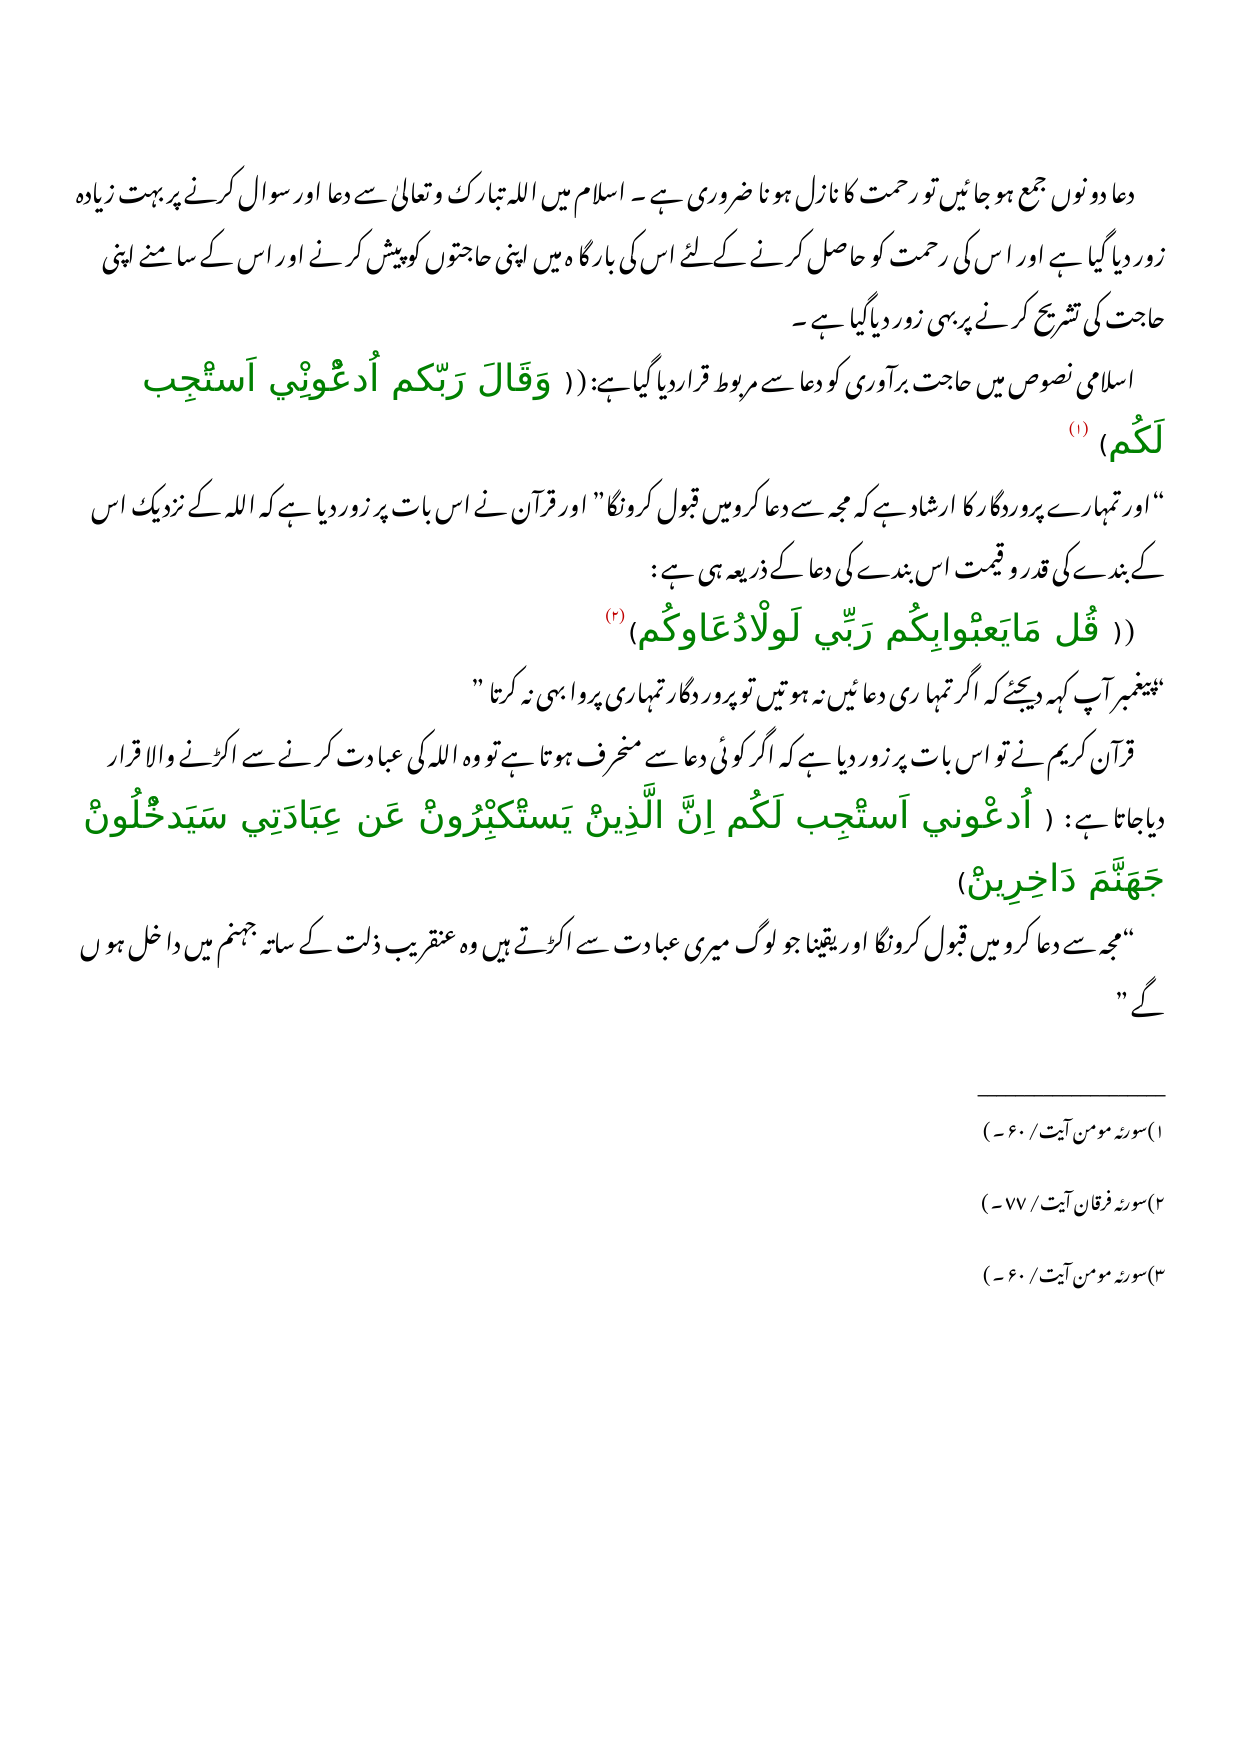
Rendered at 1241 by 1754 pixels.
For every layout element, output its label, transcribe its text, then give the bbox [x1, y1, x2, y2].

text ٣)سورئہ مومن آیت/ ۶٠ ۔ ) [75, 1247, 1165, 1294]
text ____________________ ١)سورئہ مومن آیت/ ۶٠ ۔ ) [75, 1056, 1165, 1150]
text قرآن کریم نے تو اس بات پر زور دیا ہے کہ اگر کو ئی دعا سے منحرف ہو تا ہے تو وہ الله کی عبا دت کر نے سے اکڑنے والا قرار دیاجاتا ہے : ( اُدعْوني اَستَْجِب لَکُم اِنَّ الَّذِینَْ یَستَْکبِْرُونَْ عَن عِبَادَتِي سَيَدخُْلُونَْ جَهَنَّمَ دَاخِرِینَْ) [75, 719, 1165, 906]
text ( ( قُل مَایَعبَْوابِکُم رَبِّي لَولْادُعَاوکُم) (٢) “پيغمبر آپ کہہ دیجئے کہ اگر تمہا ری دعا ئيں نہ ہو تيں تو پرور دگار تمہاری پروا بهی نہ کرتا ” [75, 594, 1165, 719]
text دعا دو نوں جمع ہو جا ئيں تو رحمت کا نازل ہو نا ضروری ہے ۔ اسلام ميں الله تبارک و تعالیٰ سے دعا اور سوال کرنے پر بہت زیادہ زور دیا گيا ہے اور ا س کی رحمت کو حاصل کر نے کےلئے اس کی بار گا ہ ميں اپنی حاجتوں کو پيش کر نے اور اس کے سا منے اپنی حاجت کی تشریح کر نے پربهی زور دیاگيا ہے ۔ [75, 156, 1165, 344]
text “مجه سے دعا کرو ميں قبول کرونگا اور یقينا جو لوگ ميری عبا دت سے اکڑتے ہيں وہ عنقریب ذلت کے ساته جہنم ميں دا خل ہو ں گے ” [75, 906, 1165, 1031]
text ٢)سورئہ فرقان آیت/ ٧٧ ۔ ) [75, 1175, 1165, 1222]
text اسلامی نصوص ميں حاجت برآوری کو دعا سے مربوط قراردیا گياہے: ( ( وَقَالَ رَبّکم اُدعُْونِْي اَستَْجِب لَکُم) (١) “اور تمہارے پروردگار کا ارشاد ہے کہ مجه سے دعا کروميں قبول کرونگا” اور قرآن نے اس بات پر زور دیا ہے کہ الله کے نزدیک اس کے بندے کی قدر و قيمت اس بندے کی دعا کے ذریعہ ہی ہے : [75, 344, 1165, 594]
